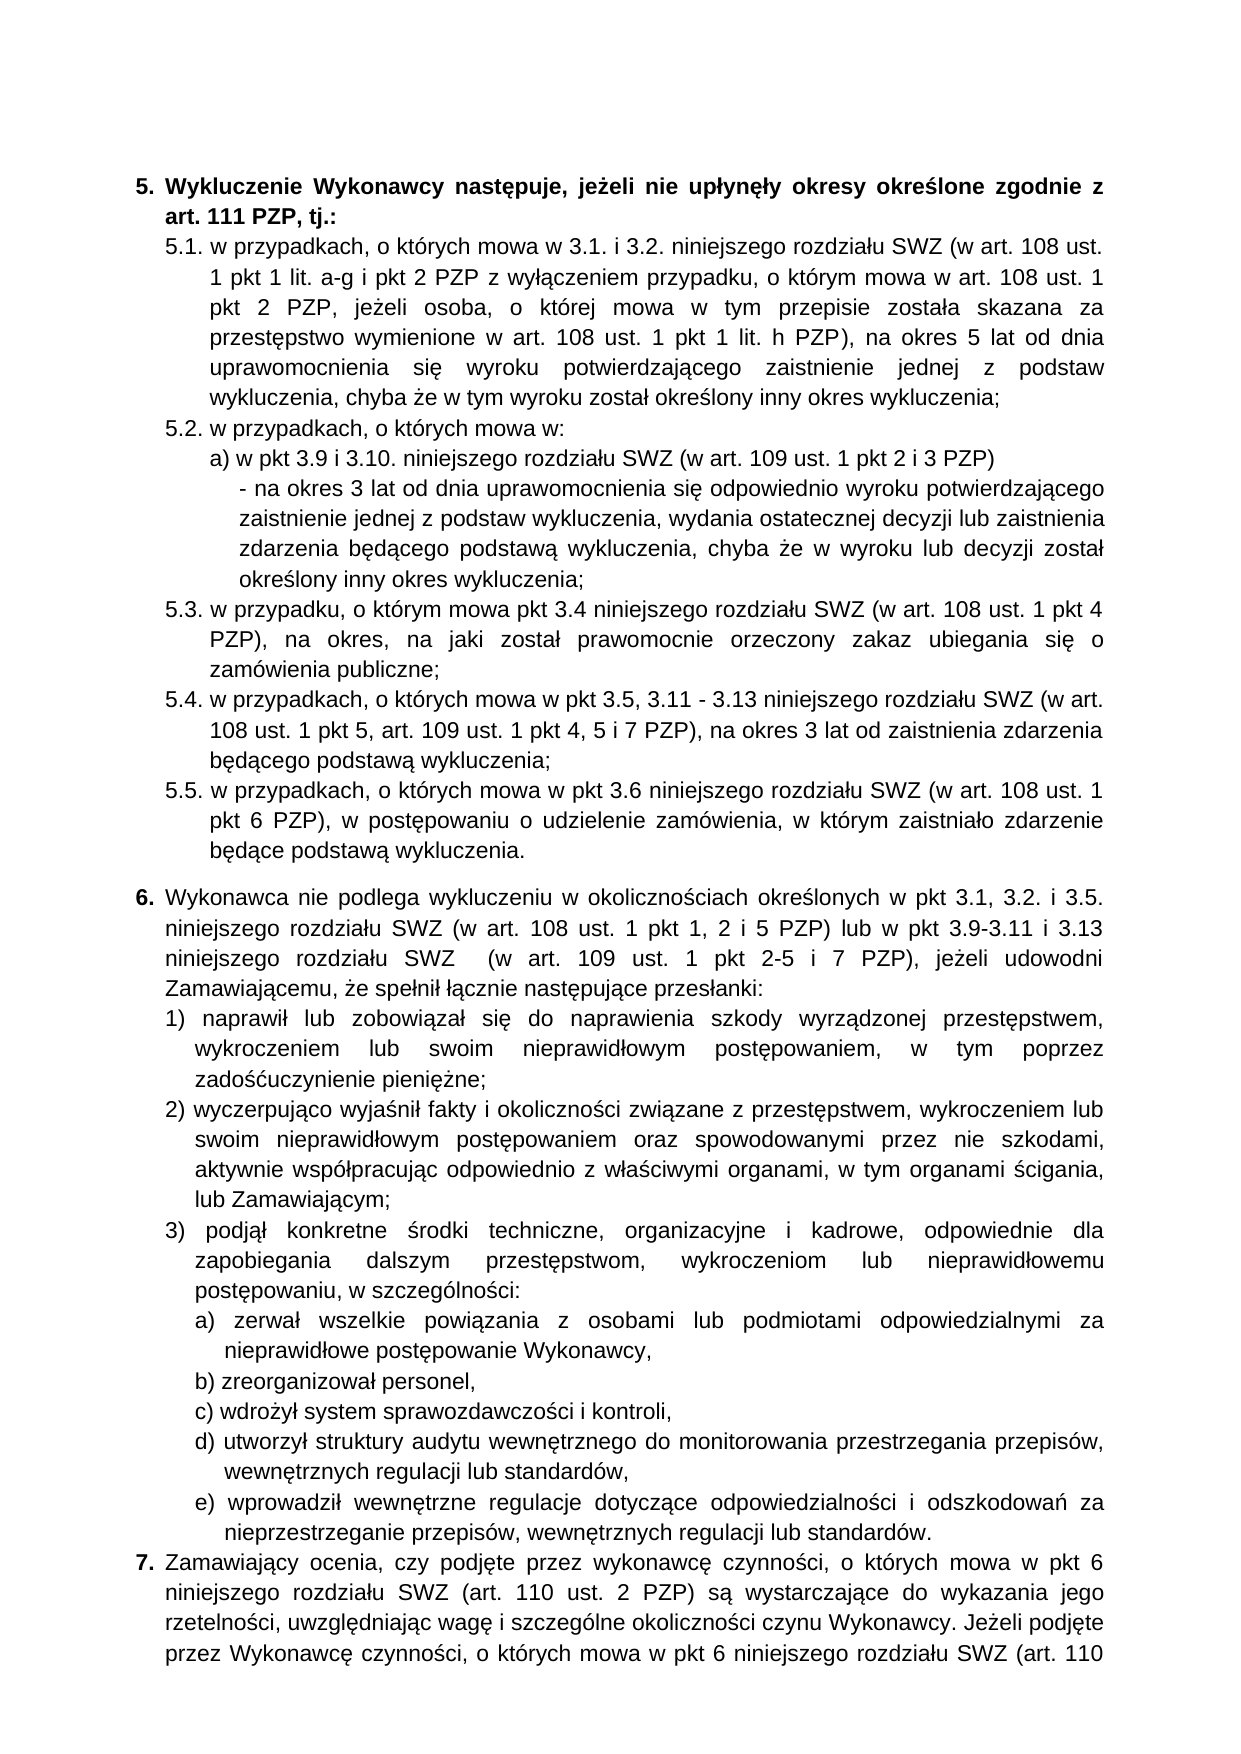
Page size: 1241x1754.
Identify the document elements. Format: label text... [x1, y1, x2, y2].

list - na okres 3 lat od dnia uprawomocnienia się odpowiednio wyroku potwierdzającego zaistnienie jednej z podstaw wykluczenia, wydania ostatecznej decyzji lub zaistnienia zdarzenia będącego podstawą wykluczenia, chyba że w wyroku lub decyzji został określony inny okres wykluczenia; [239, 475, 1105, 592]
text b) zreorganizował personel, [194, 1368, 1105, 1394]
text 3) podjął konkretne środki techniczne, organizacyjne i kadrowe, odpowiednie dla zapobiegania dalszym przestępstwom, wykroczeniom lub nieprawidłowemu postępowaniu, w szczególności: [165, 1217, 1105, 1303]
text a) zerwał wszelkie powiązania z osobami lub podmiotami odpowiedzialnymi za nieprawidłowe postępowanie Wykonawcy, [194, 1307, 1105, 1364]
text 2) wyczerpująco wyjaśnił fakty i okoliczności związane z przestępstwem, wykroczeniem lub swoim nieprawidłowym postępowaniem oraz spowodowanymi przez nie szkodami, aktywnie współpracując odpowiednio z właściwymi organami, w tym organami ścigania, lub Zamawiającym; [165, 1096, 1105, 1213]
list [135, 1549, 1105, 1666]
list 5.3. w przypadku, o którym mowa pkt 3.4 niniejszego rozdziału SWZ (w art. 108 ust. 1 pkt 4 PZP), na okres, na jaki został prawomocnie orzeczony zakaz ubiegania się o zamówienia publiczne; [165, 596, 1105, 683]
list 5.5. w przypadkach, o których mowa w pkt 3.6 niniejszego rozdziału SWZ (w art. 108 ust. 1 pkt 6 PZP), w postępowaniu o udzielenie zamówienia, w którym zaistniało zdarzenie będące podstawą wykluczenia. [165, 777, 1105, 864]
text 1) naprawił lub zobowiązał się do naprawienia szkody wyrządzonej przestępstwem, wykroczeniem lub swoim nieprawidłowym postępowaniem, w tym poprzez zadośćuczynienie pieniężne; [165, 1005, 1105, 1092]
list Wykonawca nie podlega wykluczeniu w okolicznościach określonych w pkt 3.1, 3.2. i 3.5. niniejszego rozdziału SWZ (w art. 108 ust. 1 pkt 1, 2 i 5 PZP) lub w pkt 3.9-3.11 i 3.13 niniejszego rozdziału SWZ (w art. 109 ust. 1 pkt 2-5 i 7 PZP), jeżeli udowodni Zamawiającemu, że spełnił łącznie następujące przesłanki: [135, 884, 1105, 1001]
text e) wprowadził wewnętrzne regulacje dotyczące odpowiedzialności i odszkodowań za nieprzestrzeganie przepisów, wewnętrznych regulacji lub standardów. [194, 1488, 1105, 1545]
list 5.1. w przypadkach, o których mowa w 3.1. i 3.2. niniejszego rozdziału SWZ (w art. 108 ust. 1 pkt 1 lit. a-g i pkt 2 PZP z wyłączeniem przypadku, o którym mowa w art. 108 ust. 1 pkt 2 PZP, jeżeli osoba, o której mowa w tym przepisie została skazana za przestępstwo wymienione w art. 108 ust. 1 pkt 1 lit. h PZP), na okres 5 lat od dnia uprawomocnienia się wyroku potwierdzającego zaistnienie jednej z podstaw wykluczenia, chyba że w tym wyroku został określony inny okres wykluczenia; [165, 233, 1105, 411]
list Wykluczenie Wykonawcy następuje, jeżeli nie upłynęły okresy określone zgodnie z art. 111 PZP, tj.: [135, 173, 1105, 229]
list 5.2. w przypadkach, o których mowa w: [165, 414, 1105, 441]
text d) utworzył struktury audytu wewnętrznego do monitorowania przestrzegania przepisów, wewnętrznych regulacji lub standardów, [194, 1428, 1105, 1485]
list 5.4. w przypadkach, o których mowa w pkt 3.5, 3.11 - 3.13 niniejszego rozdziału SWZ (w art. 108 ust. 1 pkt 5, art. 109 ust. 1 pkt 4, 5 i 7 PZP), na okres 3 lat od zaistnienia zdarzenia będącego podstawą wykluczenia; [165, 686, 1105, 773]
list a) w pkt 3.9 i 3.10. niniejszego rozdziału SWZ (w art. 109 ust. 1 pkt 2 i 3 PZP) [209, 445, 1105, 471]
text c) wdrożył system sprawozdawczości i kontroli, [194, 1398, 1105, 1424]
